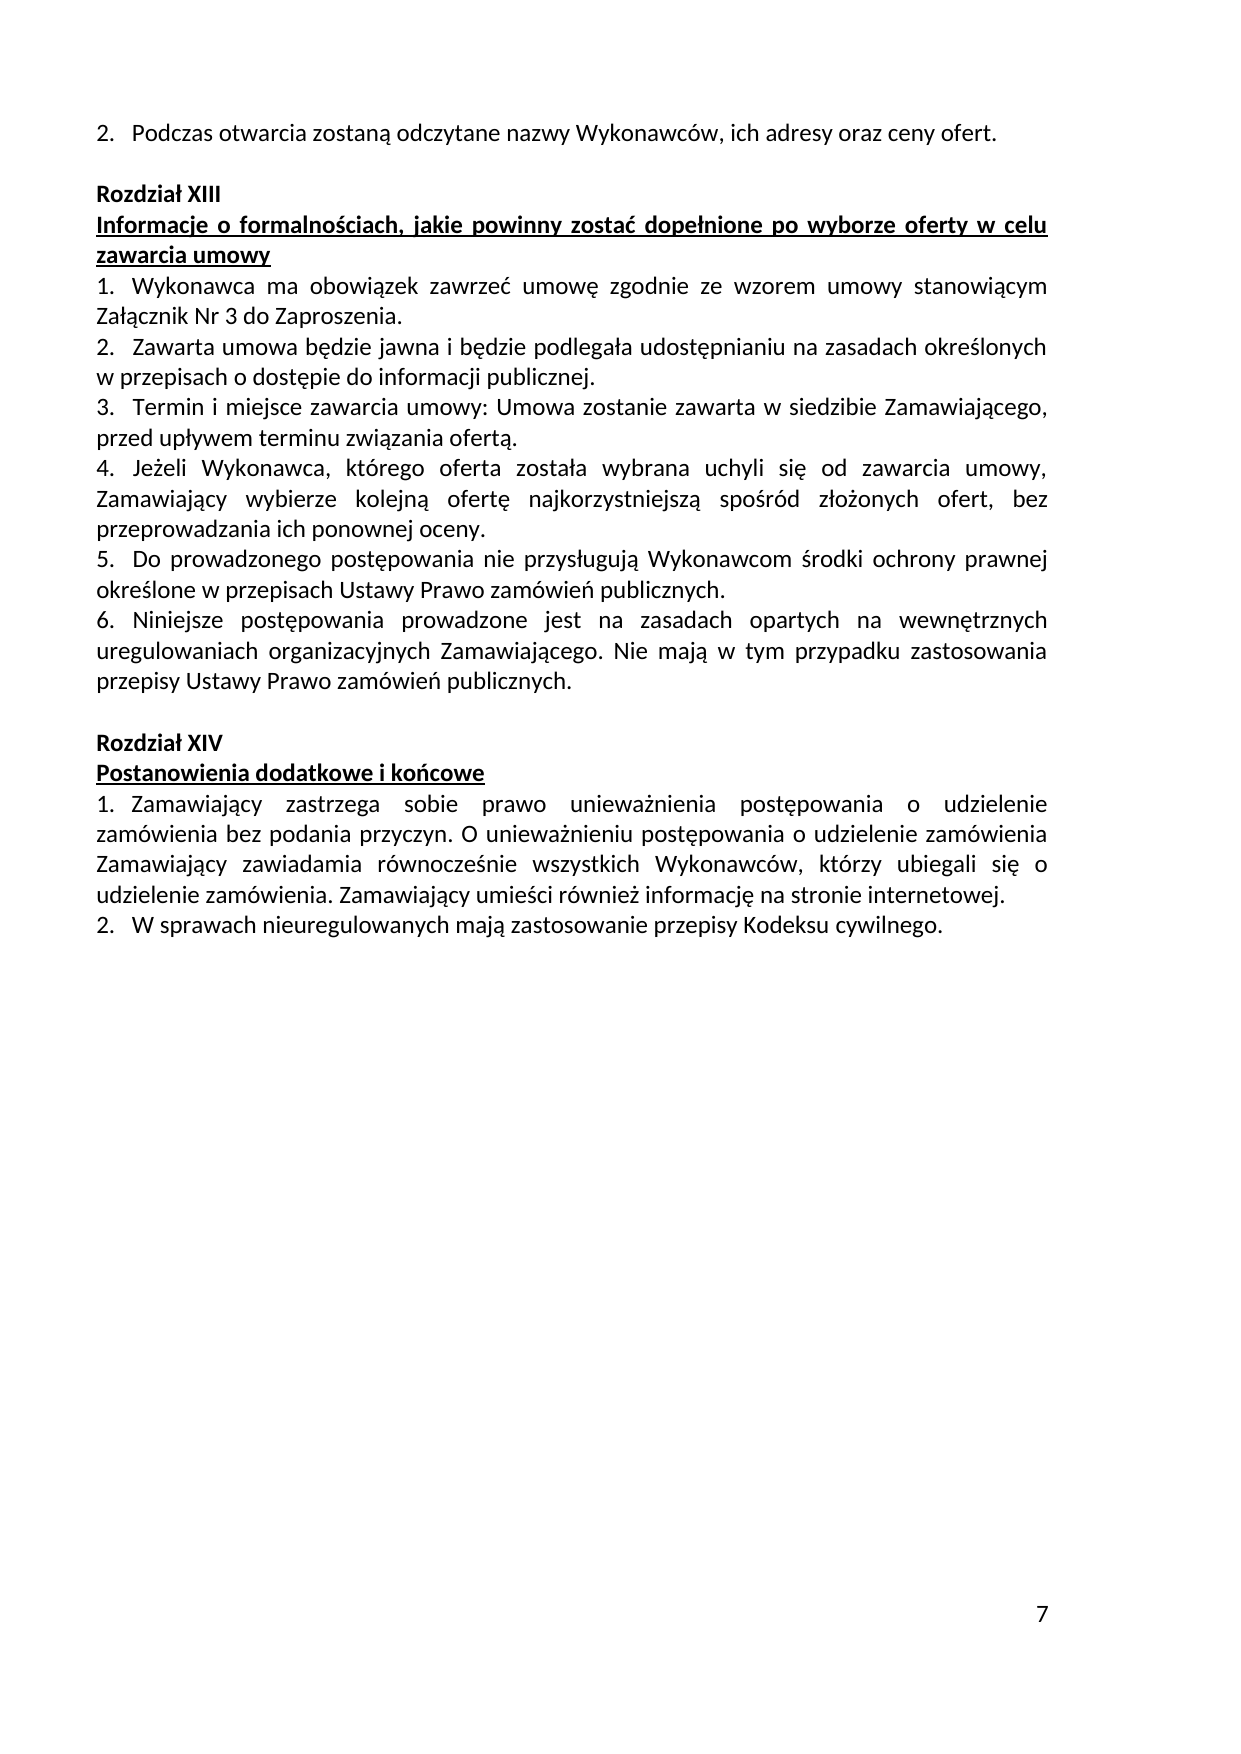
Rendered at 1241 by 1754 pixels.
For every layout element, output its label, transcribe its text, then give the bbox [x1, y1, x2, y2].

list Wykonawca ma obowiązek zawrzeć umowę zgodnie ze wzorem umowy stanowiącym Załącznik Nr 3 do Zaproszenia. [96, 270, 1049, 331]
list Podczas otwarcia zostaną odczytane nazwy Wykonawców, ich adresy oraz ceny ofert. [96, 116, 1049, 147]
list Termin i miejsce zawarcia umowy: Umowa zostanie zawarta w siedzibie Zamawiającego, przed upływem terminu związania ofertą. [96, 392, 1049, 452]
text Informacje o formalnościach, jakie powinny zostać dopełnione po wyborze oferty w celu zawarcia umowy [96, 209, 1049, 270]
list Jeżeli Wykonawca, którego oferta została wybrana uchyli się od zawarcia umowy, Zamawiający wybierze kolejną ofertę najkorzystniejszą spośród złożonych ofert, bez przeprowadzania ich ponownej oceny. [96, 452, 1049, 544]
text Rozdział XIV [96, 727, 1049, 757]
list Do prowadzonego postępowania nie przysługują Wykonawcom środki ochrony prawnej określone w przepisach Ustawy Prawo zamówień publicznych. [96, 544, 1049, 604]
list Zamawiający zastrzega sobie prawo unieważnienia postępowania o udzielenie zamówienia bez podania przyczyn. O unieważnieniu postępowania o udzielenie zamówienia Zamawiający zawiadamia równocześnie wszystkich Wykonawców, którzy ubiegali się o udzielenie zamówienia. Zamawiający umieści również informację na stronie internetowej. [96, 788, 1049, 909]
list Niniejsze postępowania prowadzone jest na zasadach opartych na wewnętrznych uregulowaniach organizacyjnych Zamawiającego. Nie mają w tym przypadku zastosowania przepisy Ustawy Prawo zamówień publicznych. [96, 604, 1049, 696]
text Postanowienia dodatkowe i końcowe [96, 757, 1049, 788]
list W sprawach nieuregulowanych mają zastosowanie przepisy Kodeksu cywilnego. [96, 909, 1049, 940]
list Zawarta umowa będzie jawna i będzie podlegała udostępnianiu na zasadach określonych w przepisach o dostępie do informacji publicznej. [96, 331, 1049, 392]
text Rozdział XIII [96, 179, 1049, 209]
